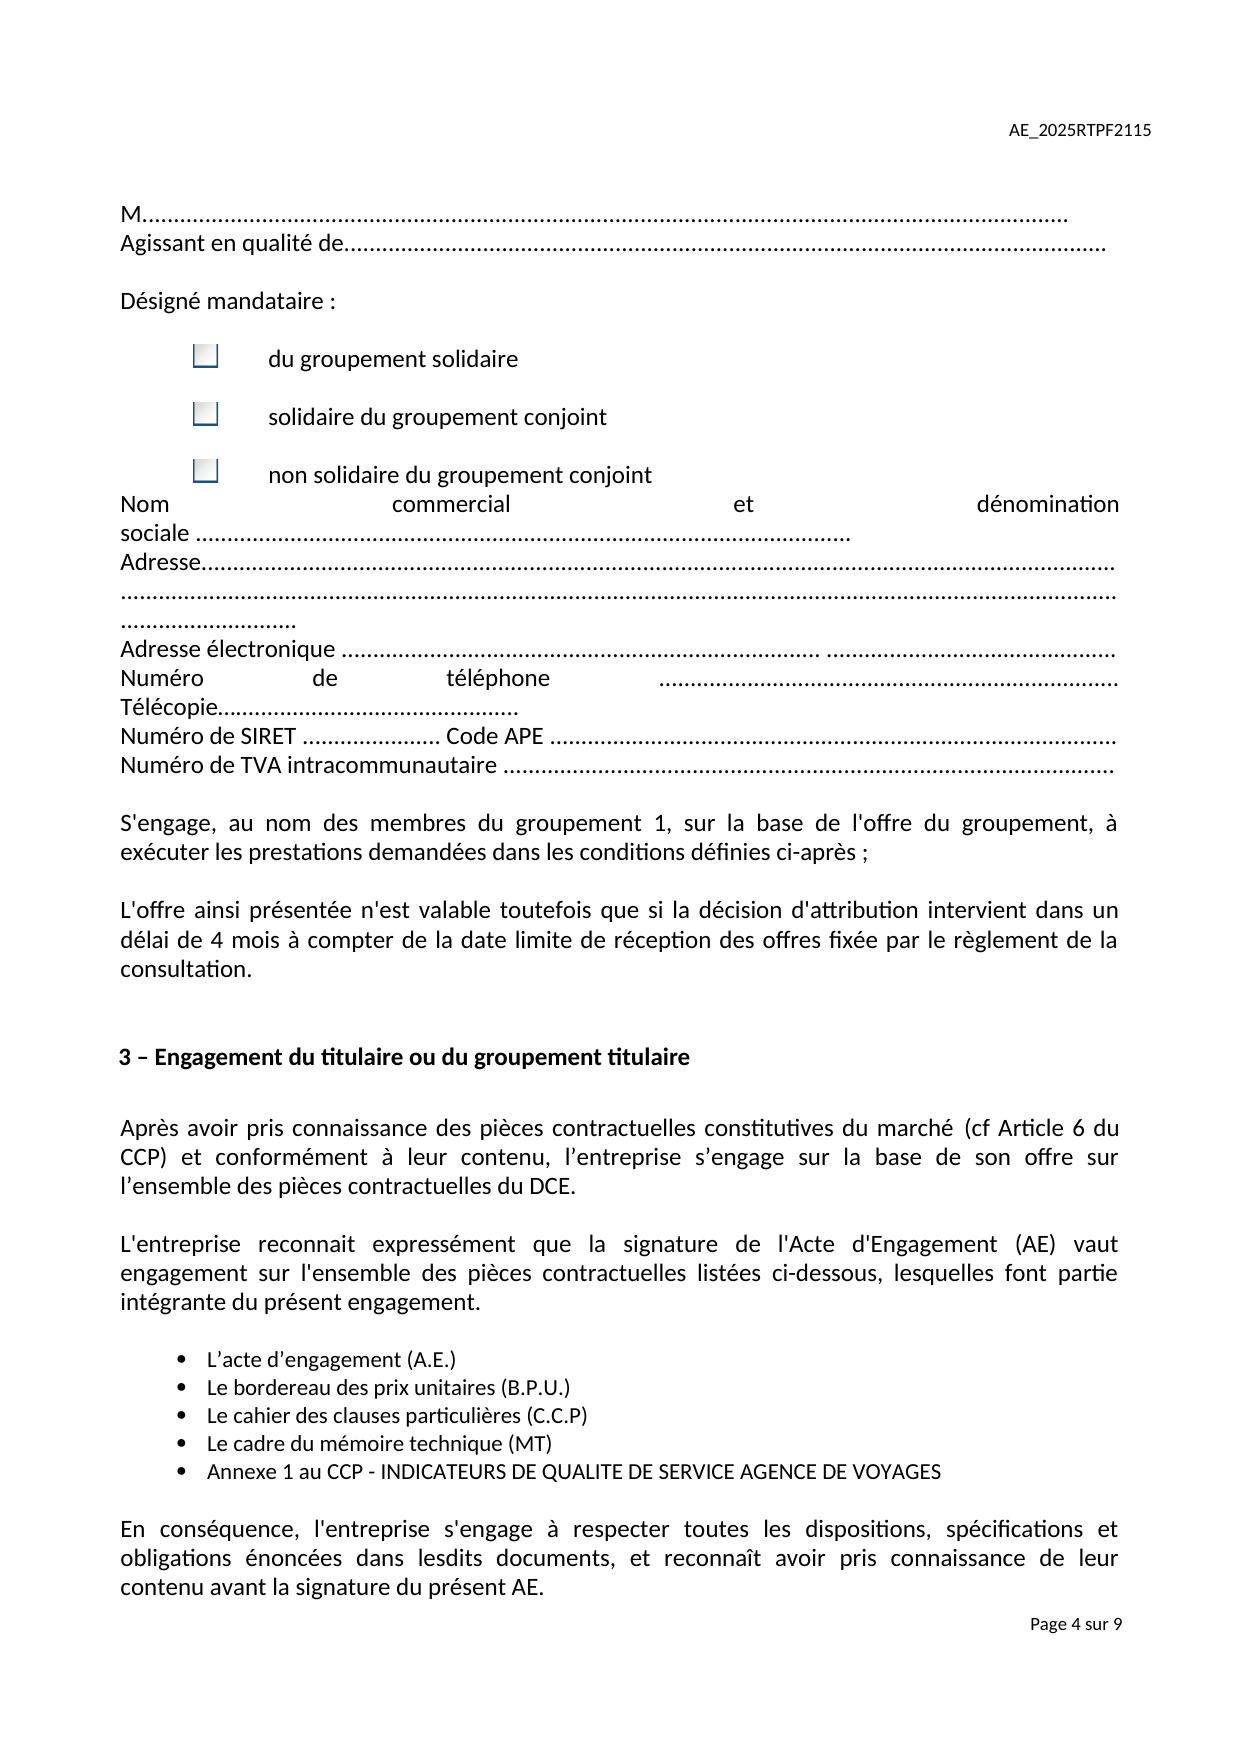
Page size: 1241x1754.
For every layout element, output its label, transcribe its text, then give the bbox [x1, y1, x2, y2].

text Numéro de téléphone ......................................................................... Télécopie…............................................. [120, 663, 1120, 721]
text non solidaire du groupement conjoint [120, 460, 1120, 489]
text Numéro de TVA intracommunautaire ................................................................................................. [120, 750, 1120, 779]
text du groupement solidaire [120, 344, 1120, 373]
text S'engage, au nom des membres du groupement 1, sur la base de l'offre du groupement, à exécuter les prestations demandées dans les conditions définies ci-après ; [120, 808, 1120, 867]
picture [193, 459, 219, 483]
list Le cadre du mémoire technique (MT) [177, 1429, 1122, 1457]
list L’acte d’engagement (A.E.) [177, 1345, 1122, 1373]
text En conséquence, l'entreprise s'engage à respecter toutes les dispositions, spécifications et obligations énoncées dans lesdits documents, et reconnaît avoir pris connaissance de leur contenu avant la signature du présent AE. [120, 1514, 1120, 1602]
picture [193, 344, 219, 368]
list Le cahier des clauses particulières (C.C.P) [177, 1401, 1122, 1429]
text Nom commercial et dénomination sociale ........................................................................................................ [120, 489, 1120, 547]
list Le bordereau des prix unitaires (B.P.U.) [177, 1373, 1122, 1401]
picture [193, 402, 219, 426]
subtitle 3 – Engagement du titulaire ou du groupement titulaire [118, 1041, 1122, 1072]
text Adresse électronique ............................................................................ .............................................. [120, 634, 1120, 663]
list Annexe 1 au CCP - INDICATEURS DE QUALITE DE SERVICE AGENCE DE VOYAGES [177, 1457, 1122, 1485]
text L'entreprise reconnait expressément que la signature de l'Acte d'Engagement (AE) vaut engagement sur l'ensemble des pièces contractuelles listées ci-dessous, lesquelles font partie intégrante du présent engagement. [120, 1229, 1120, 1316]
text Adresse........................................................................................................................................................................................................................................................................................................................................... [120, 547, 1120, 634]
text solidaire du groupement conjoint [120, 402, 1120, 431]
text L'offre ainsi présentée n'est valable toutefois que si la décision d'attribution intervient dans un délai de 4 mois à compter de la date limite de réception des offres fixée par le règlement de la consultation. [120, 896, 1120, 983]
text M................................................................................................................................................... [120, 199, 1120, 228]
text Numéro de SIRET ...................... Code APE .......................................................................................... [120, 721, 1120, 750]
text Désigné mandataire : [120, 286, 1120, 315]
text Après avoir pris connaissance des pièces contractuelles constitutives du marché (cf Article 6 du CCP) et conformément à leur contenu, l’entreprise s’engage sur la base de son offre sur l’ensemble des pièces contractuelles du DCE. [120, 1113, 1120, 1200]
text Agissant en qualité de......................................................................................................................... [120, 228, 1120, 257]
